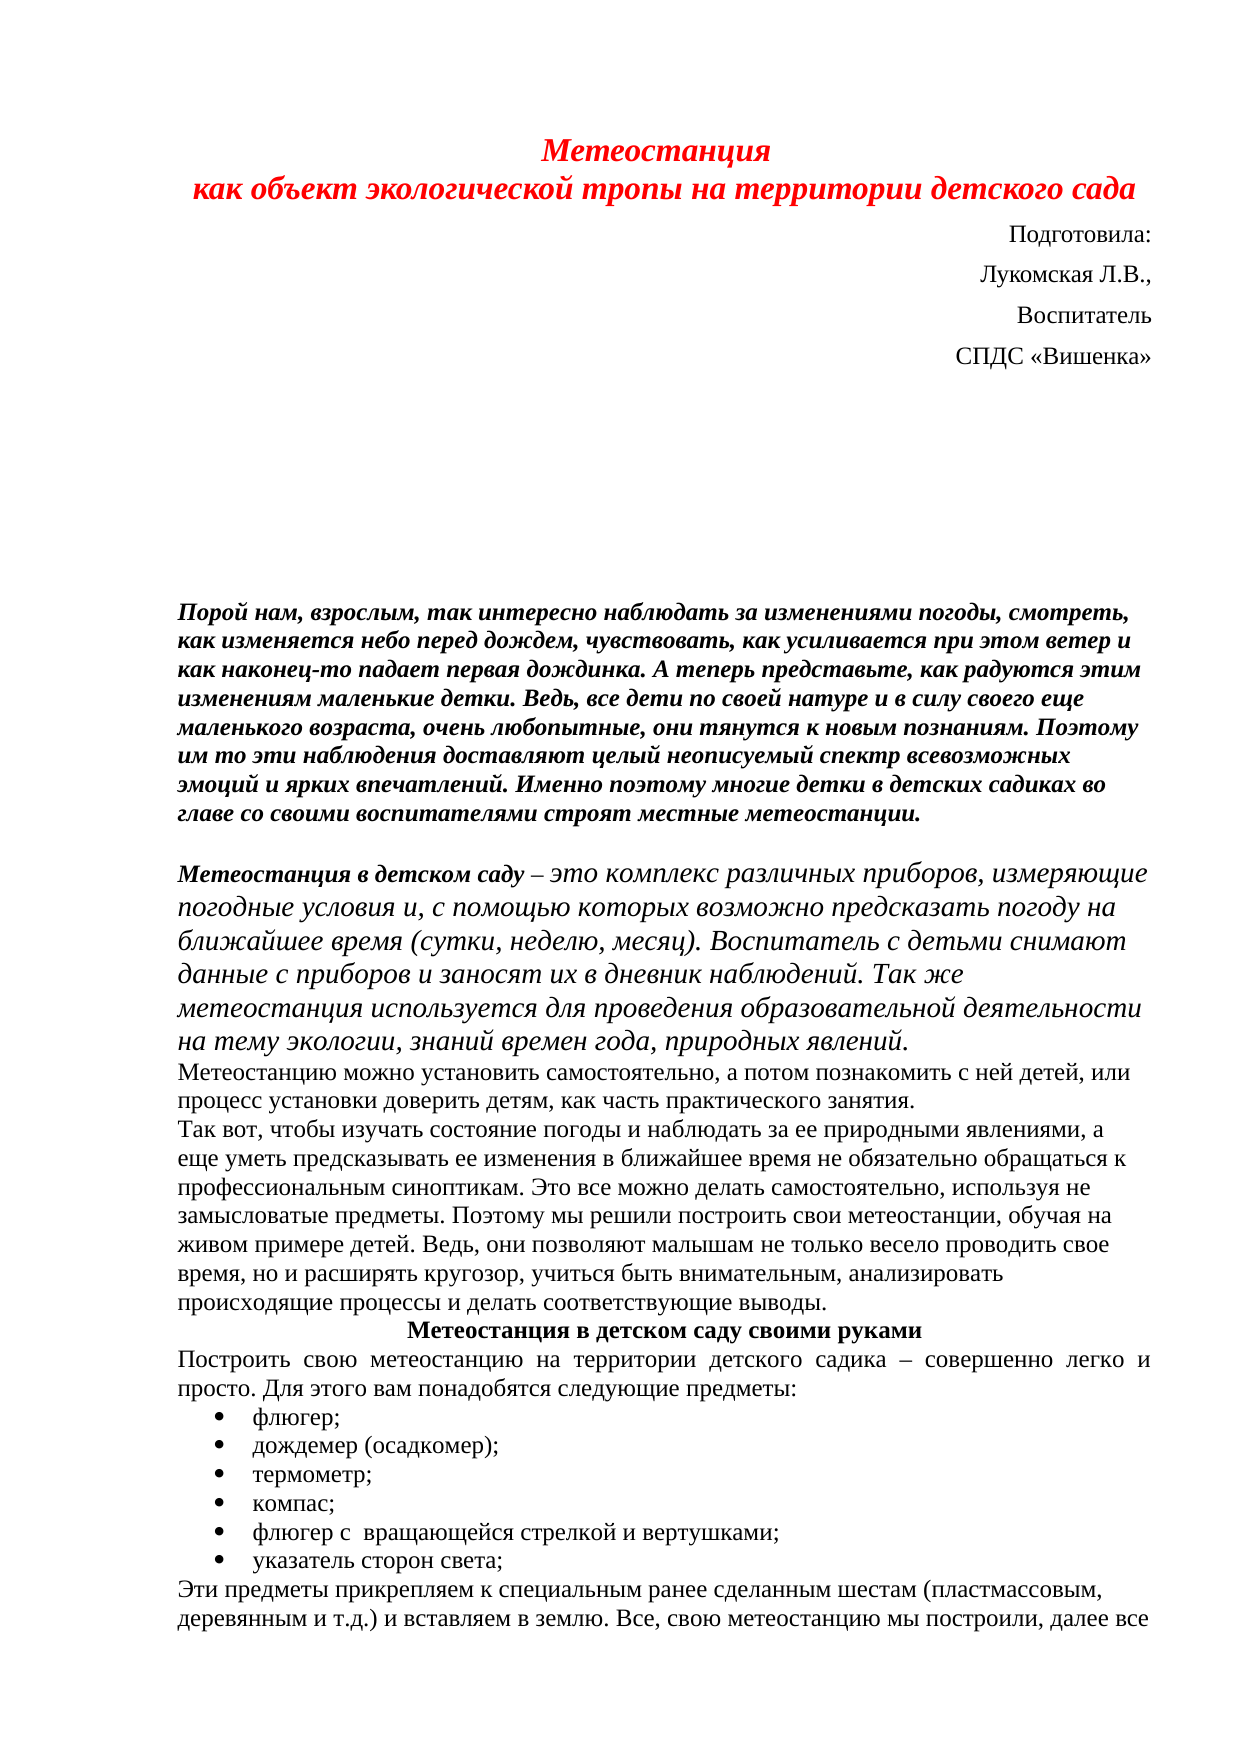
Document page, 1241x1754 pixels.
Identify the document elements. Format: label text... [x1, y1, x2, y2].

text Порой нам, взрослым, так интересно наблюдать за изменениями погоды, смотреть, как изменяется небо перед дождем, чувствовать, как усиливается при этом ветер и как наконец-то падает первая дождинка. А теперь представьте, как радуются этим изменениям маленькие детки. Ведь, все дети по своей натуре и в силу своего еще маленького возраста, очень любопытные, они тянутся к новым познаниям. Поэтому им то эти наблюдения доставляют целый неописуемый спектр всевозможных эмоций и ярких впечатлений. Именно поэтому многие детки в детских садиках во главе со своими воспитателями строят местные метеостанции. [177, 597, 1152, 827]
list флюгер с вращающейся стрелкой и вертушками; [215, 1517, 1152, 1546]
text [177, 1574, 1152, 1632]
text Подготовила: [177, 219, 1152, 247]
text Метеостанция как объект экологической тропы на территории детского сада [177, 130, 1152, 207]
list компас; [215, 1488, 1152, 1517]
list термометр; [215, 1459, 1152, 1488]
text Метеостанция в детском саду – это комплекс различных приборов, измеряющие погодные условия и, с помощью которых возможно предсказать погоду на ближайшее время (сутки, неделю, месяц). Воспитатель с детьми снимают данные с приборов и заносят их в дневник наблюдений. Так же метеостанция используется для проведения образовательной деятельности на тему экологии, знаний времен года, природных явлений. [177, 856, 1152, 1057]
text Построить свою метеостанцию на территории детского садика – совершенно легко и просто. Для этого вам понадобятся следующие предметы: [177, 1344, 1152, 1402]
text СПДС «Вишенка» [177, 341, 1152, 370]
text Так вот, чтобы изучать состояние погоды и наблюдать за ее природными явлениями, а еще уметь предсказывать ее изменения в ближайшее время не обязательно обращаться к профессиональным синоптикам. Это все можно делать самостоятельно, используя не замысловатые предметы. Поэтому мы решили построить свои метеостанции, обучая на живом примере детей. Ведь, они позволяют малышам не только весело проводить свое время, но и расширять кругозор, учиться быть внимательным, анализировать происходящие процессы и делать соответствующие выводы. [177, 1114, 1152, 1316]
list указатель сторон света; [215, 1546, 1152, 1574]
text Лукомская Л.В., [177, 259, 1152, 288]
text Метеостанция в детском саду своими руками [177, 1316, 1152, 1344]
list дождемер (осадкомер); [215, 1431, 1152, 1459]
list флюгер; [215, 1402, 1152, 1431]
text Воспитатель [177, 300, 1152, 329]
text Метеостанцию можно установить самостоятельно, а потом познакомить с ней детей, или процесс установки доверить детям, как часть практического занятия. [177, 1057, 1152, 1114]
